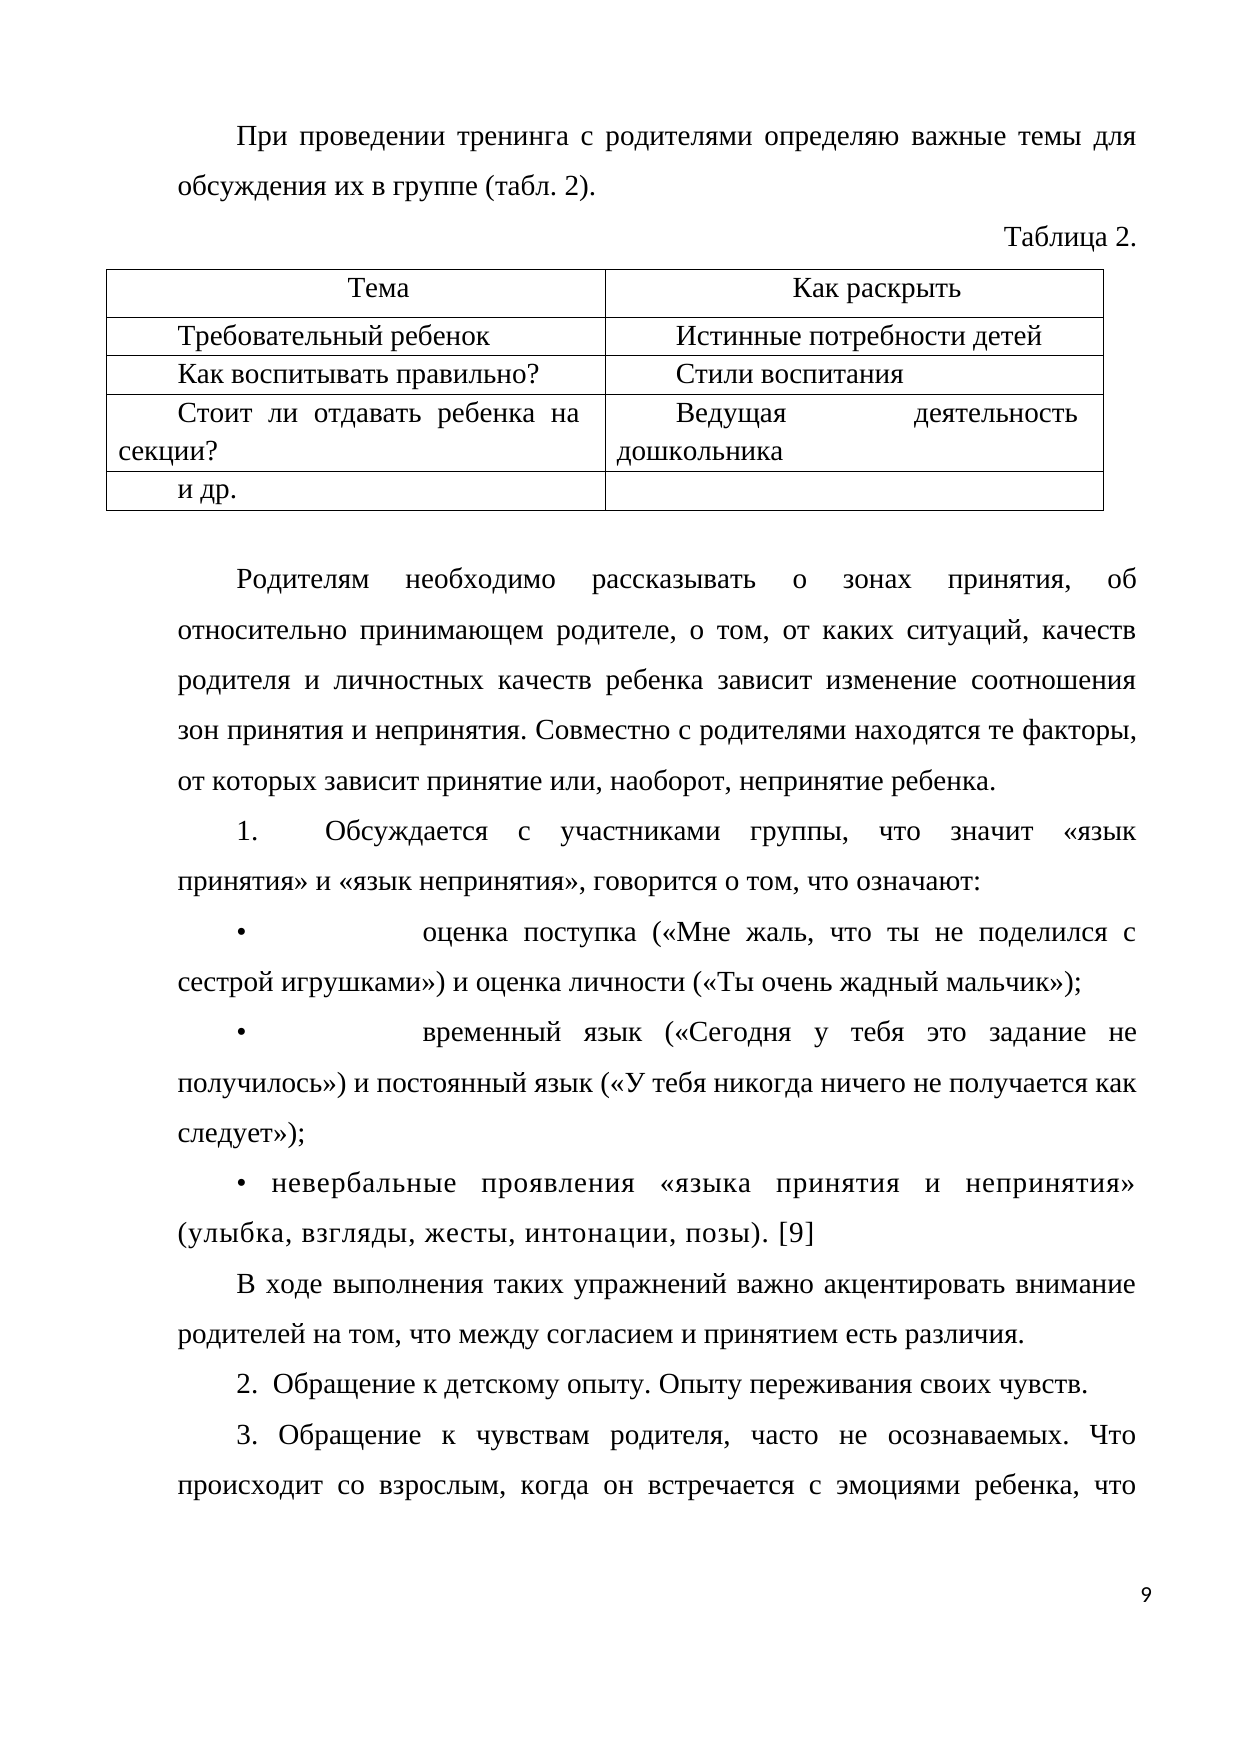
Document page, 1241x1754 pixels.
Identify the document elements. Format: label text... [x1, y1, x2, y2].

table_cell Стили воспитания [606, 356, 1103, 394]
table_cell и др. [107, 472, 605, 510]
list Обсуждается с участниками группы, что значит «язык принятия» и «язык непринятия», говорится о том, что означают: [177, 813, 1137, 897]
table_header Как раскрыть [606, 270, 1103, 317]
table_header Тема [107, 270, 605, 317]
text При проведении тренинга с родителями определяю важные темы для обсуждения их в группе (табл. 2). [177, 118, 1137, 202]
table_cell Ведущая деятельность дошкольника [606, 395, 1103, 471]
text 2. Обращение к детскому опыту. Опыту переживания своих чувств. [177, 1367, 1137, 1400]
text • невербальные проявления «языка принятия и непринятия» (улыбка, взгляды, жесты, интонации, позы). [9] [177, 1165, 1137, 1249]
text Родителям необходимо рассказывать о зонах принятия, об относительно принимающем родителе, о том, от каких ситуаций, качеств родителя и личностных качеств ребенка зависит изменение соотношения зон принятия и непринятия. Совместно с родителями находятся те факторы, от которых зависит принятие или, наоборот, непринятие ребенка. [177, 562, 1137, 796]
text Таблица 2. [177, 219, 1137, 252]
table_cell Истинные потребности детей [606, 318, 1103, 355]
table_cell Требовательный ребенок [107, 318, 605, 355]
table_cell Как воспитывать правильно? [107, 356, 605, 394]
text В ходе выполнения таких упражнений важно акцентировать внимание родителей на том, что между согласием и принятием есть различия. [177, 1266, 1137, 1350]
table_cell Стоит ли отдавать ребенка на секции? [107, 395, 605, 471]
table_cell [606, 472, 1103, 510]
list временный язык («Сегодня у тебя это задание не получилось») и постоянный язык («У тебя никогда ничего не получается как следует»); [177, 1014, 1137, 1148]
list оценка поступка («Мне жаль, что ты не поделился с сестрой игрушками») и оценка личности («Ты очень жадный мальчик»); [177, 914, 1137, 998]
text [177, 1417, 1137, 1501]
